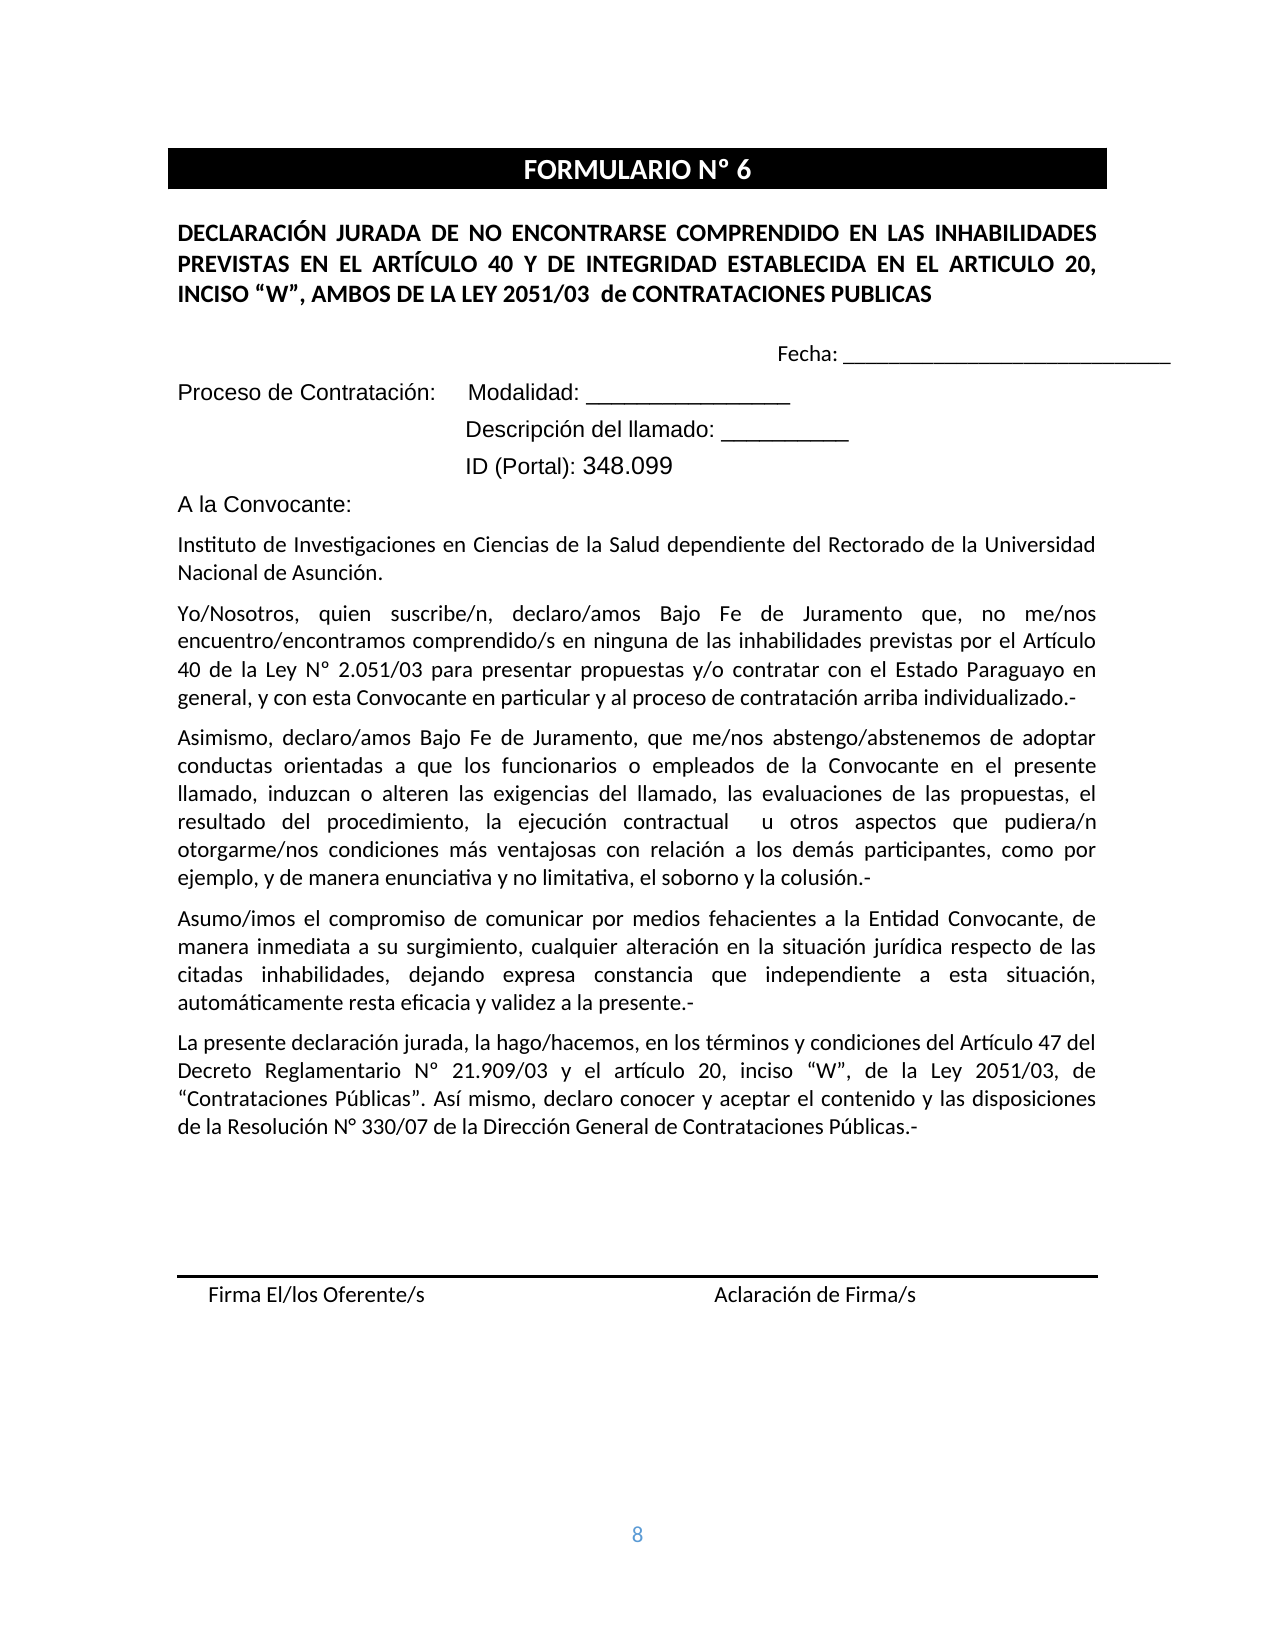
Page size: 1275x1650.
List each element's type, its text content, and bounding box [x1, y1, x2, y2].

text Descripción del llamado: __________ [440, 405, 1098, 443]
text A la Convocante: [177, 480, 1098, 518]
text Asumo/imos el compromiso de comunicar por medios fehacientes a la Entidad Convocante, de manera inmediata a su surgimiento, cualquier alteración en la situación jurídica respecto de las citadas inhabilidades, dejando expresa constancia que independiente a esta situación, automáticamente resta eficacia y validez a la presente.- [177, 904, 1098, 1016]
text Yo/Nosotros, quien suscribe/n, declaro/amos Bajo Fe de Juramento que, no me/nos encuentro/encontramos comprendido/s en ninguna de las inhabilidades previstas por el Artículo 40 de la Ley Nº 2.051/03 para presentar propuestas y/o contratar con el Estado Paraguayo en general, y con esta Convocante en particular y al proceso de contratación arriba individualizado.- [177, 599, 1098, 711]
text La presente declaración jurada, la hago/hacemos, en los términos y condiciones del Artículo 47 del Decreto Reglamentario Nº 21.909/03 y el artículo 20, inciso “W”, de la Ley 2051/03, de “Contrataciones Públicas”. Así mismo, declaro conocer y aceptar el contenido y las disposiciones de ° 330/07 de de Contrataciones Públicas.- [177, 1028, 1098, 1141]
text Firma El/los Oferente/s Aclaración de Firma/s [177, 1278, 1098, 1308]
text DECLARACIÓN JURADA DE NO ENCONTRARSE COMPRENDIDO EN LAS INHABILIDADES PREVISTAS EN EL ARTÍCULO 40 Y DE INTEGRIDAD ESTABLECIDA EN EL ARTICULO 20, INCISO “W”, AMBOS DE LA LEY 2051/03 de CONTRATACIONES PUBLICAS [177, 217, 1098, 309]
text ID (Portal): 348.099 [440, 443, 1098, 480]
text Proceso de Contratación: Modalidad: ________________ [177, 368, 1098, 405]
text FORMULARIO Nº 6 [169, 149, 1106, 188]
text Asimismo, declaro/amos Bajo Fe de Juramento, que me/nos abstengo/abstenemos de adoptar conductas orientadas a que los funcionarios o empleados de la Convocante en el presente llamado, induzcan o alteren las exigencias del llamado, las evaluaciones de las propuestas, el resultado del procedimiento, la ejecución contractual u otros aspectos que pudiera/n otorgarme/nos condiciones más ventajosas con relación a los demás participantes, como por ejemplo, y de manera enunciativa y no limitativa, el soborno y la colusión.- [177, 723, 1098, 891]
text Fecha: [777, 339, 1098, 368]
text Instituto de Investigaciones en Ciencias de la Salud dependiente del Rectorado de la Universidad Nacional de Asunción. [177, 530, 1098, 586]
